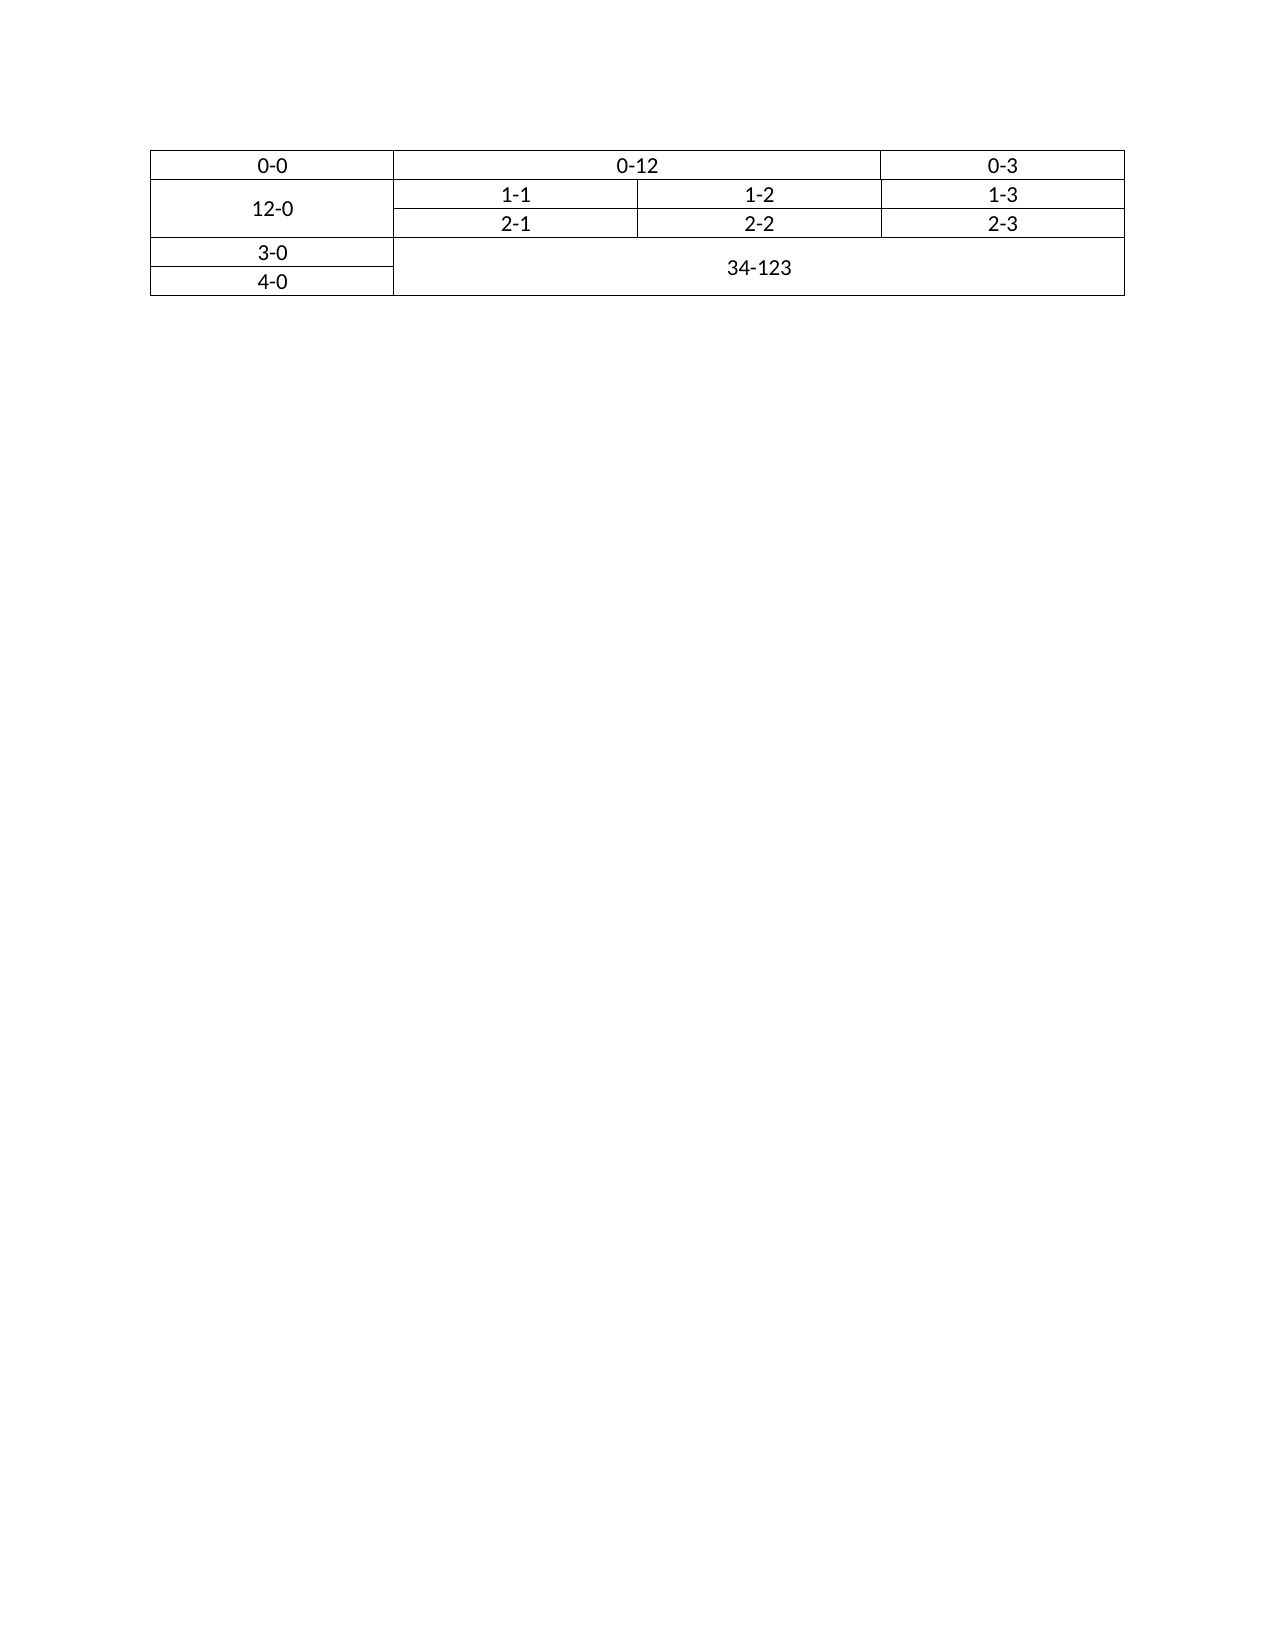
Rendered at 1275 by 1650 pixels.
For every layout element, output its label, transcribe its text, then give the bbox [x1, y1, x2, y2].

table_cell 2-2 [638, 209, 881, 237]
table_header 0-3 [881, 151, 1124, 179]
table_cell 2-3 [882, 209, 1124, 237]
table_header 0-12 [394, 151, 880, 179]
table_cell 3-0 [151, 238, 393, 266]
table_cell 12-0 [151, 180, 393, 237]
table_cell 4-0 [151, 267, 393, 295]
table_header 0-0 [151, 151, 393, 179]
table_cell 1-1 [394, 180, 637, 208]
table_cell 2-1 [394, 209, 637, 237]
table_cell 1-3 [882, 180, 1124, 208]
table_cell 34-123 [394, 238, 1124, 295]
table_cell 1-2 [638, 180, 881, 208]
